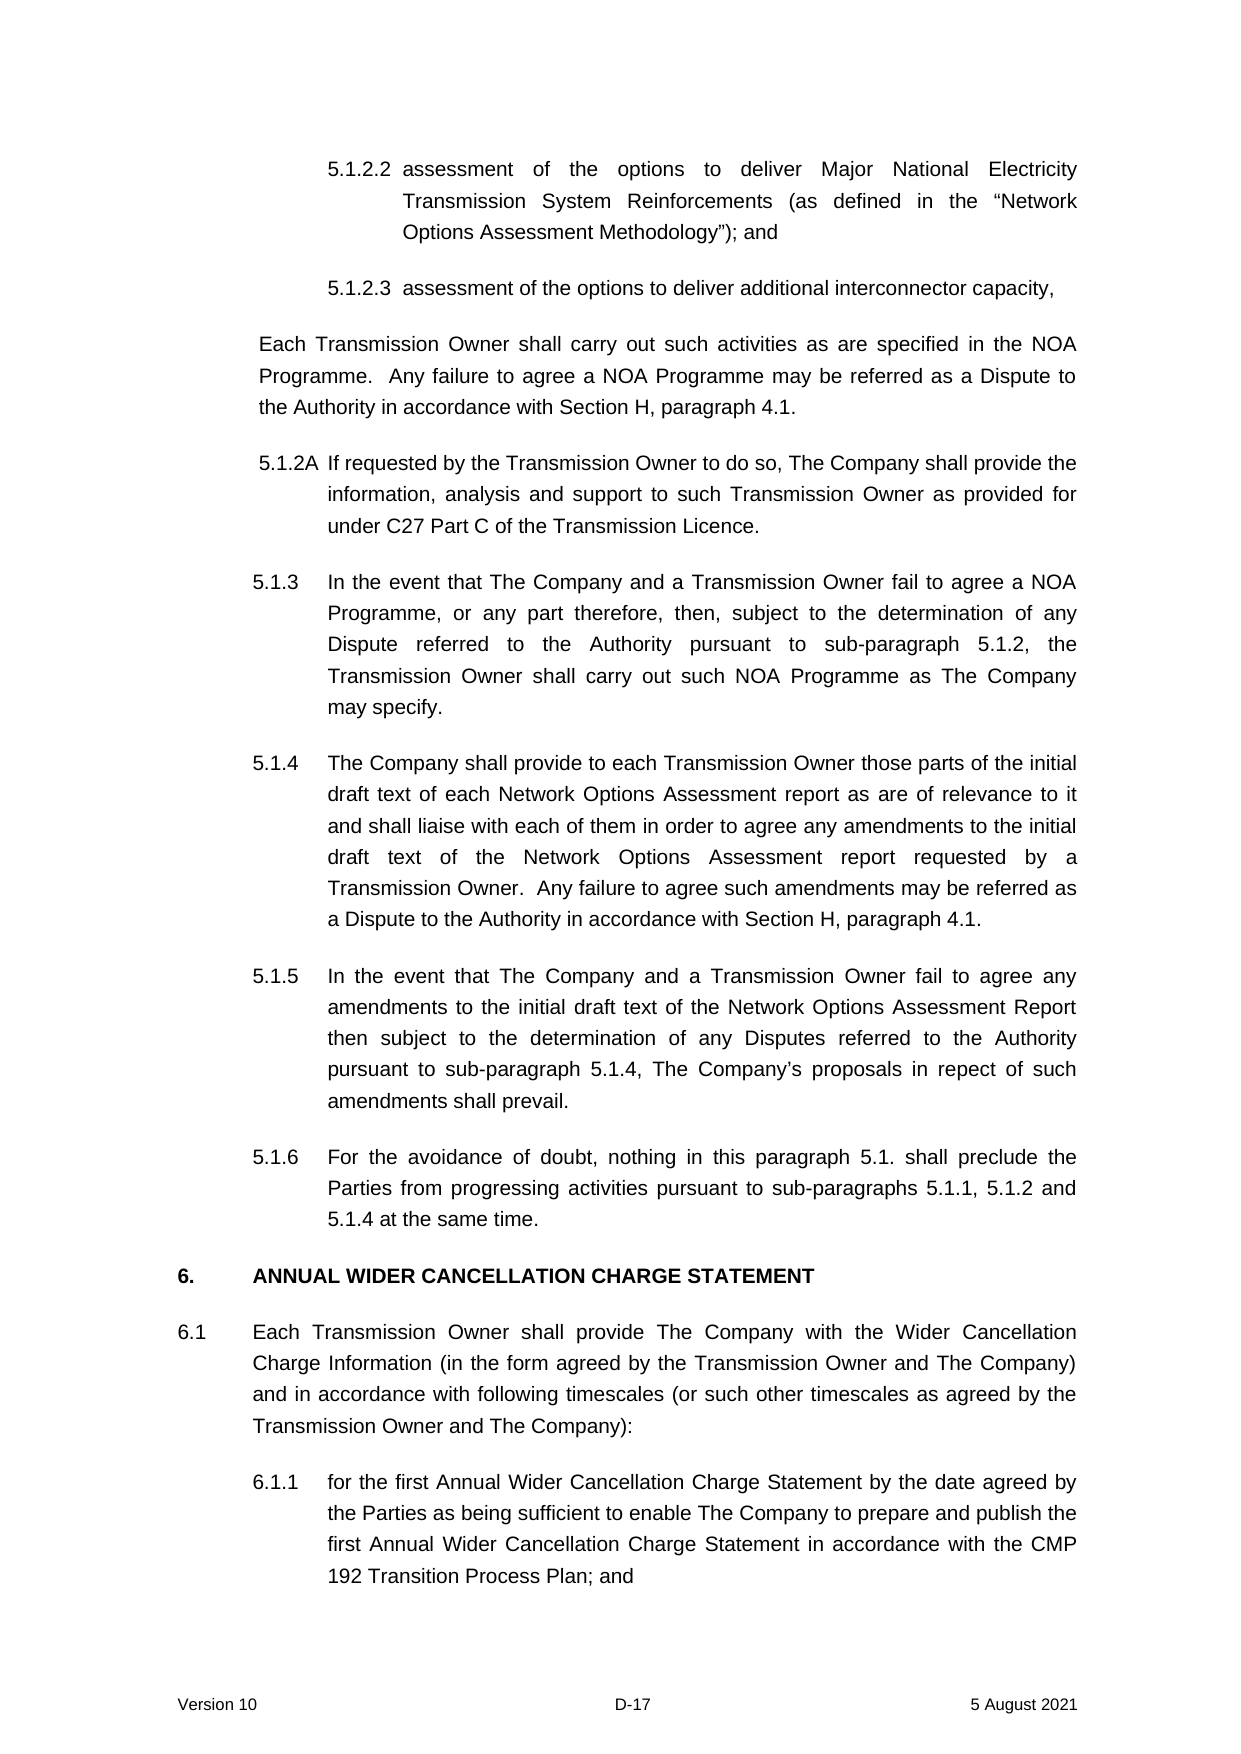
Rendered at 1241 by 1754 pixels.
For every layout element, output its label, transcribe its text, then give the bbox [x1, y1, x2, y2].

text 5.1.2.3 assessment of the options to deliver additional interconnector capacity, [258, 269, 1078, 300]
text Each Transmission Owner shall carry out such activities as are specified in the NOA Programme. Any failure to agree a NOA Programme may be referred as a Dispute to the Authority in accordance with Section H, paragraph 4.1. [258, 325, 1078, 419]
text 6.1.1 for the first Annual Wider Cancellation Charge Statement by the date agreed by the Parties as being sufficient to enable The Company to prepare and publish the first Annual Wider Cancellation Charge Statement in accordance with the CMP 192 Transition Process Plan; and [252, 1462, 1078, 1587]
text 5.1.2A If requested by the Transmission Owner to do so, The Company shall provide the information, analysis and support to such Transmission Owner as provided for under C27 Part C of the Transmission Licence. [258, 444, 1078, 537]
text 5.1.3 In the event that The Company and a Transmission Owner fail to agree a NOA Programme, or any part therefore, then, subject to the determination of any Dispute referred to the Authority pursuant to sub-paragraph 5.1.2, the Transmission Owner shall carry out such NOA Programme as The Company may specify. [252, 562, 1078, 719]
text 5.1.6 For the avoidance of doubt, nothing in this paragraph 5.1. shall preclude the Parties from progressing activities pursuant to sub-paragraphs 5.1.1, 5.1.2 and 5.1.4 at the same time. [252, 1137, 1078, 1231]
text 5.1.5 In the event that The Company and a Transmission Owner fail to agree any amendments to the initial draft text of the Network Options Assessment Report then subject to the determination of any Disputes referred to the Authority pursuant to sub-paragraph 5.1.4, The Company’s proposals in repect of such amendments shall prevail. [252, 956, 1078, 1112]
text 6.1 Each Transmission Owner shall provide The Company with the Wider Cancellation Charge Information (in the form agreed by the Transmission Owner and The Company) and in accordance with following timescales (or such other timescales as agreed by the Transmission Owner and The Company): [177, 1312, 1078, 1437]
text 6. ANNUAL WIDER MENT [177, 1256, 1078, 1287]
text 5.1.4 The Company shall provide to each Transmission Owner those parts of the initial draft text of each Network Options Assessment report as are of relevance to it and shall liaise with each of them in order to agree any amendments to the initial draft text of the Network Options Assessment report requested by a Transmission Owner. Any failure to agree such amendments may be referred as a Dispute to the Authority in accordance with Section H, paragraph 4.1. [252, 744, 1078, 931]
text 5.1.2.2 assessment of the options to deliver Major National Electricity Transmission System Reinforcements (as defined in the “Network Options Assessment Methodology”); and [258, 150, 1078, 244]
